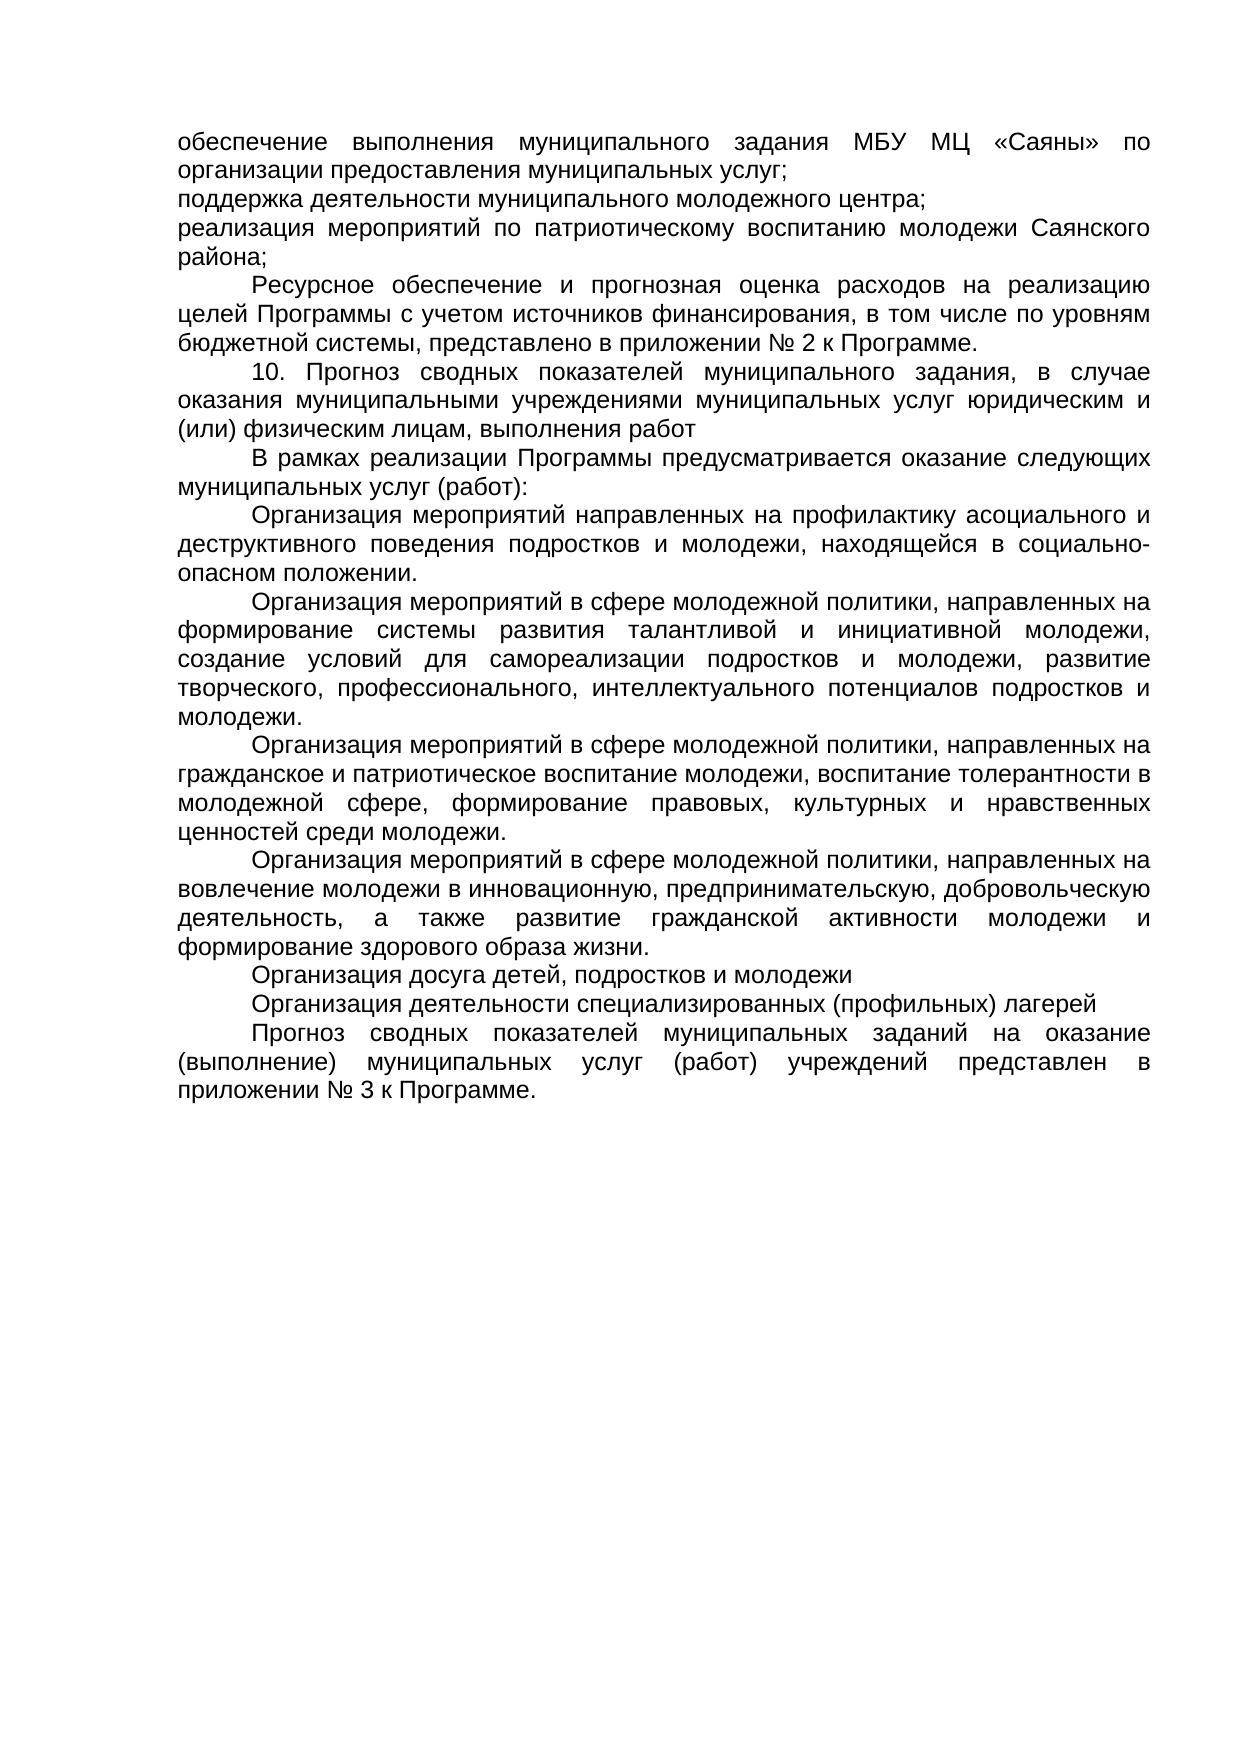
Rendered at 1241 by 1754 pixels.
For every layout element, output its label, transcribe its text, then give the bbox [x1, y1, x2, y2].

text Организация мероприятий направленных на профилактику асоциального и деструктивного поведения подростков и молодежи, находящейся в социально-опасном положении. [177, 500, 1152, 587]
list обеспечение выполнения муниципального задания МБУ МЦ «Саяны» по организации предоставления муниципальных услуг; [177, 127, 1152, 184]
text Организация мероприятий в сфере молодежной политики, направленных на формирование системы развития талантливой и инициативной молодежи, создание условий для самореализации подростков и молодежи, развитие творческого, профессионального, интеллектуального потенциалов подростков и молодежи. [177, 587, 1152, 730]
text поддержка деятельности муниципального молодежного центра; [177, 184, 1152, 213]
text реализация мероприятий по патриотическому воспитанию молодежи Саянского района; [177, 213, 1152, 270]
text Организация мероприятий в сфере молодежной политики, направленных на гражданское и патриотическое воспитание молодежи, воспитание толерантности в молодежной сфере, формирование правовых, культурных и нравственных ценностей среди молодежи. [177, 730, 1152, 845]
text В рамках реализации Программы предусматривается оказание следующих муниципальных услуг (работ): [177, 443, 1152, 500]
text Организация досуга детей, подростков и молодежи [177, 960, 1152, 989]
list 10. Прогноз сводных показателей муниципального задания, в случае оказания муниципальными учреждениями муниципальных услуг юридическим и (или) физическим лицам, выполнения работ [177, 357, 1152, 443]
text Организация деятельности специализированных (профильных) лагерей [177, 989, 1152, 1018]
text Организация мероприятий в сфере молодежной политики, направленных на вовлечение молодежи в инновационную, предпринимательскую, добровольческую деятельность, а также развитие гражданской активности молодежи и формирование здорового образа жизни. [177, 845, 1152, 960]
text Ресурсное обеспечение и прогнозная оценка расходов на реализацию целей Программы с учетом источников финансирования, в том числе по уровням бюджетной системы, представлено в приложении № 2 к Программе. [177, 270, 1152, 357]
text Прогноз сводных показателей муниципальных заданий на оказание (выполнение) муниципальных услуг (работ) учреждений представлен в приложении № 3 к Программе. [177, 1018, 1152, 1104]
